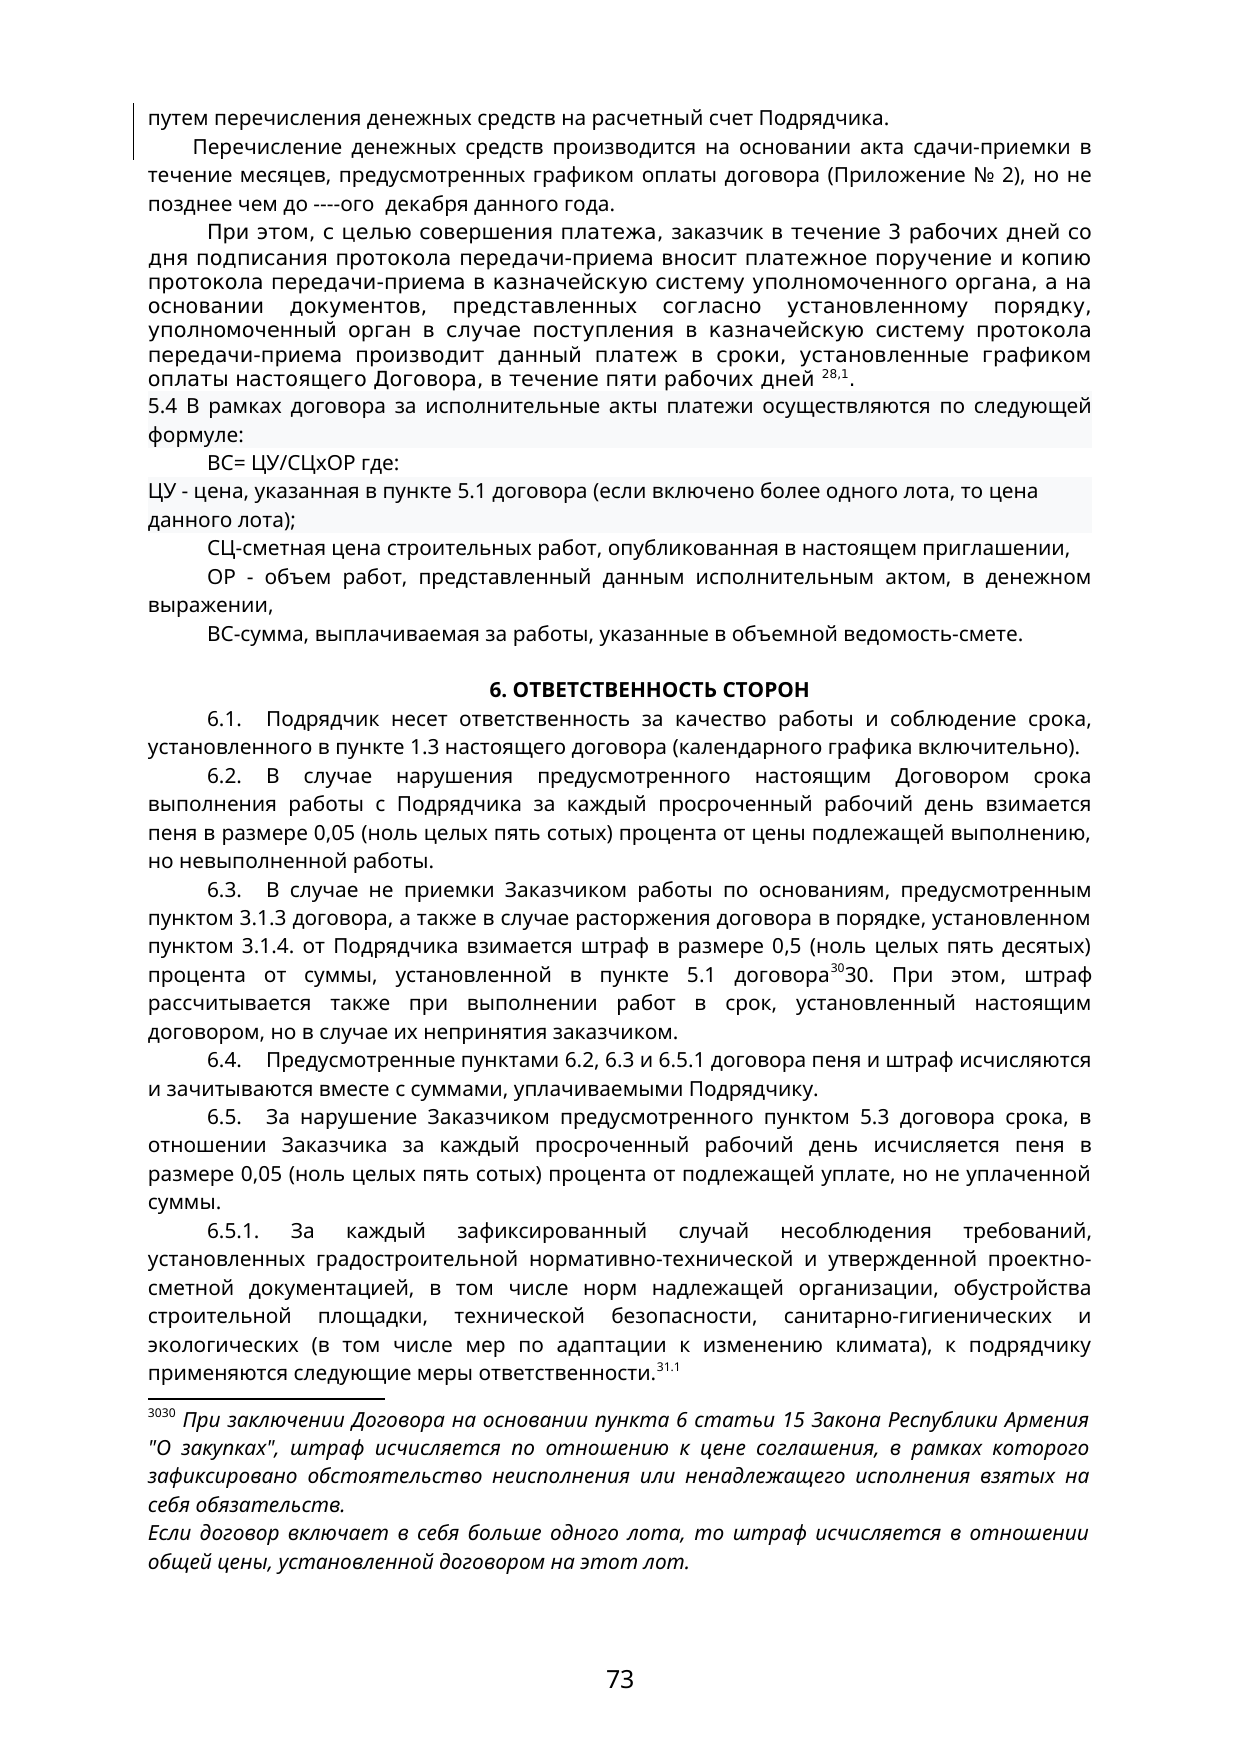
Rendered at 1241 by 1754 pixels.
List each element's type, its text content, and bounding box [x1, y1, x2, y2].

text 6.3. В случае не приемки Заказчиком работы по основаниям, предусмотренным пунктом 3.1.3 договора, а также в случае расторжения договора в порядке, установленном пунктом 3.1.4. от Подрядчика взимается штраф в размере 0,5 (ноль целых пять десятых) процента от суммы, установленной в пункте 5.1 договора30. При этом, штраф рассчитывается также при выполнении работ в срок, установленный настоящим договором, но в случае их непринятия заказчиком. [148, 875, 1092, 1045]
text 6.2. В случае нарушения предусмотренного настоящим Договором срока выполнения работы с Подрядчика за каждый просроченный рабочий день взимается пеня в размере 0,05 (ноль целых пять сотых) процента от цены подлежащей выполнению, но невыполненной работы. [148, 761, 1092, 875]
text СЦ-сметная цена строительных работ, опубликованная в настоящем приглашении, [148, 533, 1092, 562]
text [148, 103, 1092, 132]
text 6.5. За нарушение Заказчиком предусмотренного пунктом 5.3 договора срока, в отношении Заказчика за каждый просроченный рабочий день исчисляется пеня в размере 0,05 (ноль целых пять сотых) процента от подлежащей уплате, но не уплаченной суммы. [148, 1102, 1092, 1216]
text ОР - объем работ, представленный данным исполнительным актом, в денежном выражении, [148, 562, 1092, 619]
text 6. ОТВЕТСТВЕННОСТЬ СТОРОН [148, 676, 1092, 704]
text 6.4. Предусмотренные пунктами 6.2, 6.3 и 6.5.1 договора пеня и штраф исчисляются и зачитываются вместе с суммами, уплачиваемыми Подрядчику. [148, 1045, 1092, 1102]
text 6.1. Подрядчик несет ответственность за качество работы и соблюдение срока, установленного в пункте 1.3 настоящего договора (календарного графика включительно). [148, 704, 1092, 761]
text ВС-сумма, выплачиваемая за работы, указанные в объемной ведомость-смете. [148, 619, 1092, 647]
text При этом, с целью совершения платежа, заказчик в течение 3 рабочих дней со дня подписания протокола передачи-приема вносит платежное поручение и копию протокола передачи-приема в казначейскую систему уполномоченного органа, а на основании документов, представленных согласно установленному порядку, уполномоченный орган в случае поступления в казначейскую систему протокола передачи-приема производит данный платеж в сроки, установленные графиком օплаты настоящего Договора, в течение пяти рабочих дней 28,1. [148, 217, 1092, 391]
text ВС= ЦУ/СЦxОР где: [148, 448, 1092, 477]
text 6.5.1. За каждый зафиксированный случай несоблюдения требований, установленных градостроительной нормативно-технической и утвержденной проектно-сметной документацией, в том числе норм надлежащей организации, обустройства строительной площадки, технической безопасности, санитарно-гигиенических и экологических (в том числе мер по адаптации к изменению климата), к подрядчику применяются следующие меры ответственности.31.1 [148, 1216, 1092, 1387]
text ЦУ - цена, указанная в пункте 5.1 договора (если включено более одного лота, то цена данного лота); [148, 477, 1092, 533]
text 5.4 В рамках договора за исполнительные акты платежи осуществляются по следующей формуле: [148, 391, 1092, 448]
text Перечисление денежных средств производится на основании акта сдачи-приемки в течение месяцев, предусмотренных графиком оплаты договора (Приложение № 2), но не позднее чем до ----ого декабря данного года. [148, 132, 1092, 217]
